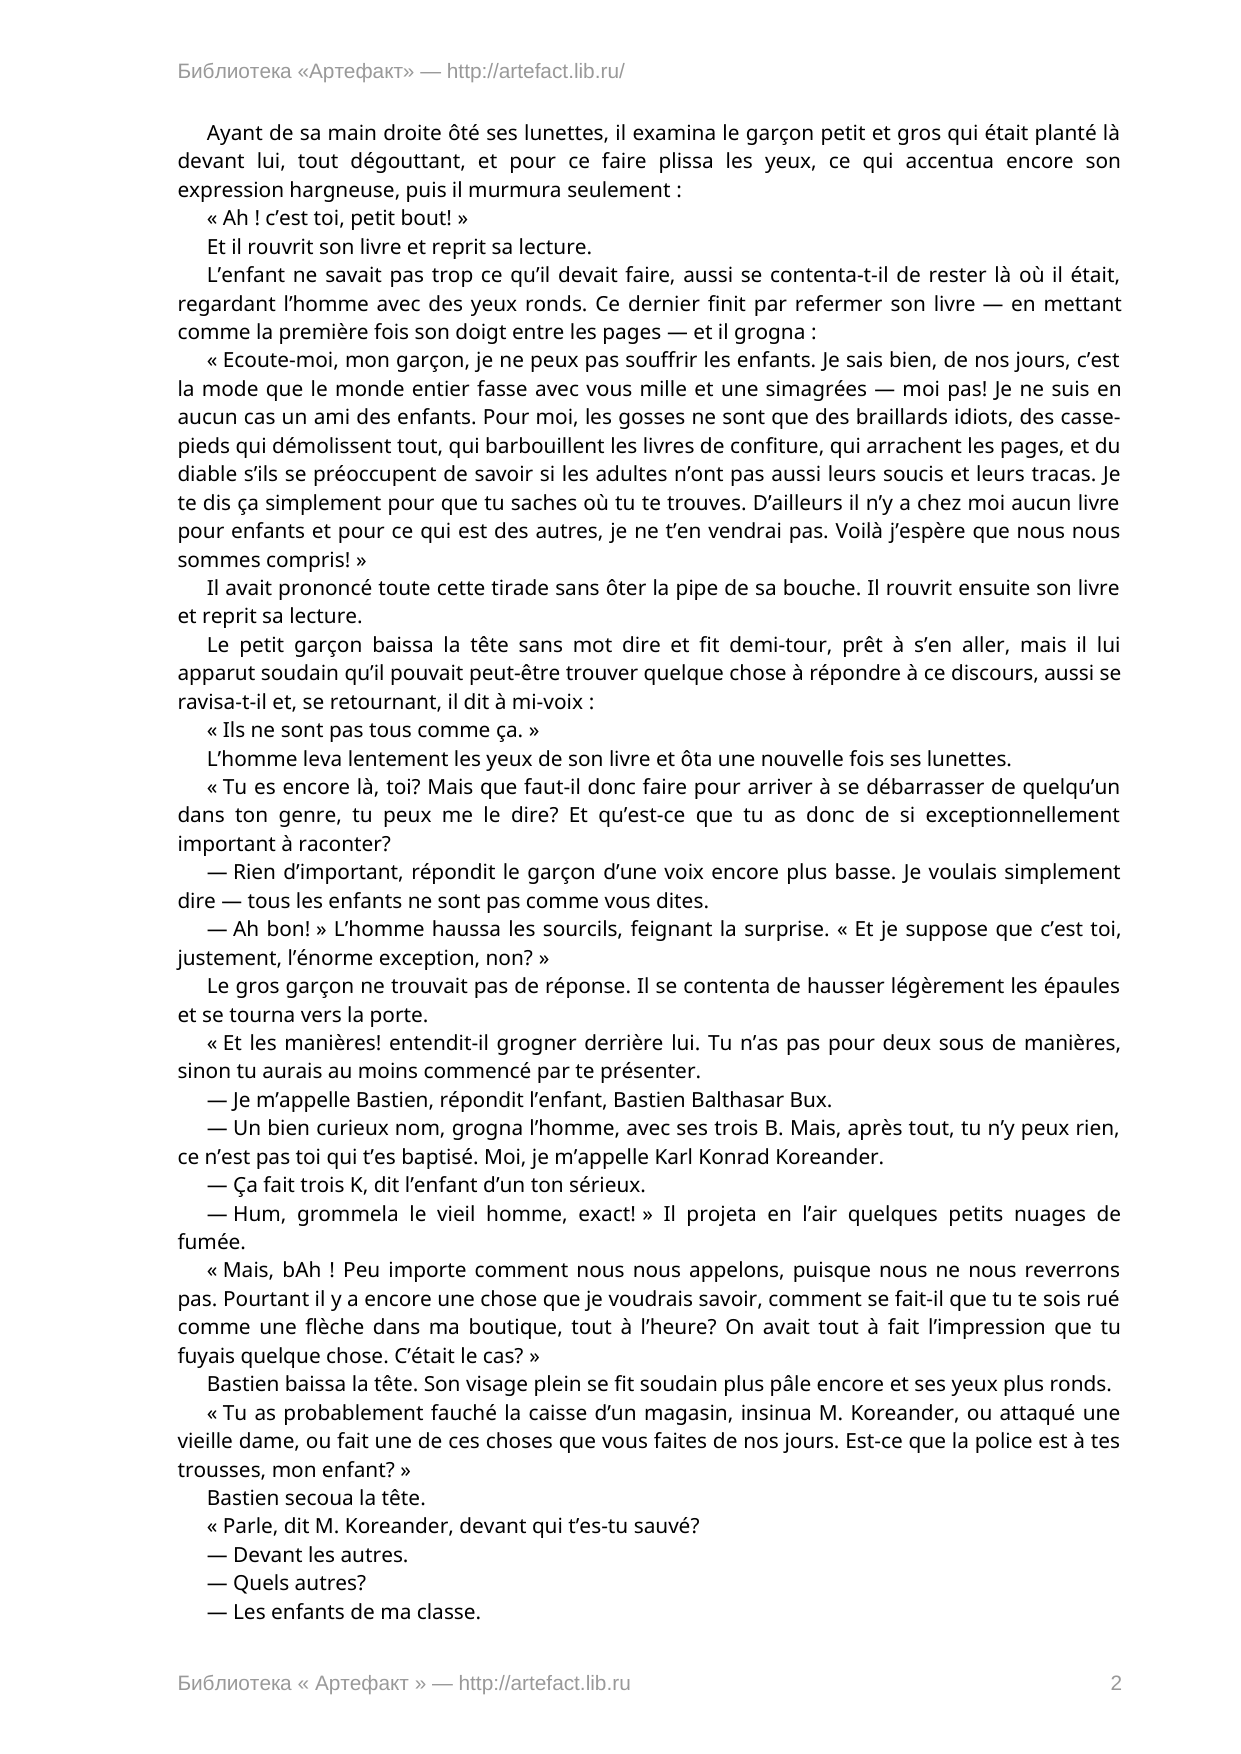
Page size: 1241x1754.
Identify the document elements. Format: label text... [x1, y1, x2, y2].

text Le gros garçon ne trouvait pas de réponse. Il se contenta de hausser légèrement les épaules et se tourna vers la porte. [177, 971, 1122, 1028]
text — Ça fait trois K, dit l’enfant d’un ton sérieux. [177, 1170, 1122, 1199]
text Le petit garçon baissa la tête sans mot dire et fit demi-tour, prêt à s’en aller, mais il lui apparut soudain qu’il pouvait peut-être trouver quelque chose à répondre à ce discours, aussi se ravisa-t-il et, se retournant, il dit à mi-voix : [177, 630, 1122, 715]
text « Mais, bAh ! Peu importe comment nous nous appelons, puisque nous ne nous reverrons pas. Pourtant il y a encore une chose que je voudrais savoir, comment se fait-il que tu te sois rué comme une flèche dans ma boutique, tout à l’heure? On avait tout à fait l’impression que tu fuyais quelque chose. C’était le cas? » [177, 1256, 1122, 1369]
text — Ah bon! » L’homme haussa les sourcils, feignant la surprise. « Et je suppose que c’est toi, justement, l’énorme exception, non? » [177, 914, 1122, 971]
text « Tu es encore là, toi? Mais que faut-il donc faire pour arriver à se débarrasser de quelqu’un dans ton genre, tu peux me le dire? Et qu’est-ce que tu as donc de si exceptionnellement important à raconter? [177, 772, 1122, 857]
text Il avait prononcé toute cette tirade sans ôter la pipe de sa bouche. Il rouvrit ensuite son livre et reprit sa lecture. [177, 573, 1122, 630]
text « Ils ne sont pas tous comme ça. » [177, 715, 1122, 744]
text — Quels autres? [177, 1568, 1122, 1597]
text — Un bien curieux nom, grogna l’homme, avec ses trois B. Mais, après tout, tu n’y peux rien, ce n’est pas toi qui t’es baptisé. Moi, je m’appelle Karl Konrad Koreander. [177, 1113, 1122, 1170]
text — Les enfants de ma classe. [177, 1597, 1122, 1625]
text « Ecoute-moi, mon garçon, je ne peux pas souffrir les enfants. Je sais bien, de nos jours, c’est la mode que le monde entier fasse avec vous mille et une simagrées — moi pas! Je ne suis en aucun cas un ami des enfants. Pour moi, les gosses ne sont que des braillards idiots, des casse-pieds qui démolissent tout, qui barbouillent les livres de confiture, qui arrachent les pages, et du diable s’ils se préoccupent de savoir si les adultes n’ont pas aussi leurs soucis et leurs tracas. Je te dis ça simplement pour que tu saches où tu te trouves. D’ailleurs il n’y a chez moi aucun livre pour enfants et pour ce qui est des autres, je ne t’en vendrai pas. Voilà j’espère que nous nous sommes compris! » [177, 346, 1122, 573]
text — Hum, grommela le vieil homme, exact! » Il projeta en l’air quelques petits nuages de fumée. [177, 1199, 1122, 1256]
text — Je m’appelle Bastien, répondit l’enfant, Bastien Balthasar Bux. [177, 1085, 1122, 1113]
text Bastien secoua la tête. [177, 1483, 1122, 1512]
text Ayant de sa main droite ôté ses lunettes, il examina le garçon petit et gros qui était planté là devant lui, tout dégouttant, et pour ce faire plissa les yeux, ce qui accentua encore son expression hargneuse, puis il murmura seulement : [177, 118, 1122, 203]
text « Parle, dit M. Koreander, devant qui t’es-tu sauvé? [177, 1512, 1122, 1540]
text — Rien d’important, répondit le garçon d’une voix encore plus basse. Je voulais simplement dire — tous les enfants ne sont pas comme vous dites. [177, 857, 1122, 914]
text L’enfant ne savait pas trop ce qu’il devait faire, aussi se contenta-t-il de rester là où il était, regardant l’homme avec des yeux ronds. Ce dernier finit par refermer son livre — en mettant comme la première fois son doigt entre les pages — et il grogna : [177, 260, 1122, 346]
text — Devant les autres. [177, 1540, 1122, 1568]
text « Et les manières! entendit-il grogner derrière lui. Tu n’as pas pour deux sous de manières, sinon tu aurais au moins commencé par te présenter. [177, 1028, 1122, 1085]
text Bastien baissa la tête. Son visage plein se fit soudain plus pâle encore et ses yeux plus ronds. [177, 1369, 1122, 1398]
text Et il rouvrit son livre et reprit sa lecture. [177, 232, 1122, 260]
text L’homme leva lentement les yeux de son livre et ôta une nouvelle fois ses lunettes. [177, 744, 1122, 772]
text « Ah ! c’est toi, petit bout! » [177, 203, 1122, 232]
text « Tu as probablement fauché la caisse d’un magasin, insinua M. Koreander, ou attaqué une vieille dame, ou fait une de ces choses que vous faites de nos jours. Est-ce que la police est à tes trousses, mon enfant? » [177, 1398, 1122, 1483]
